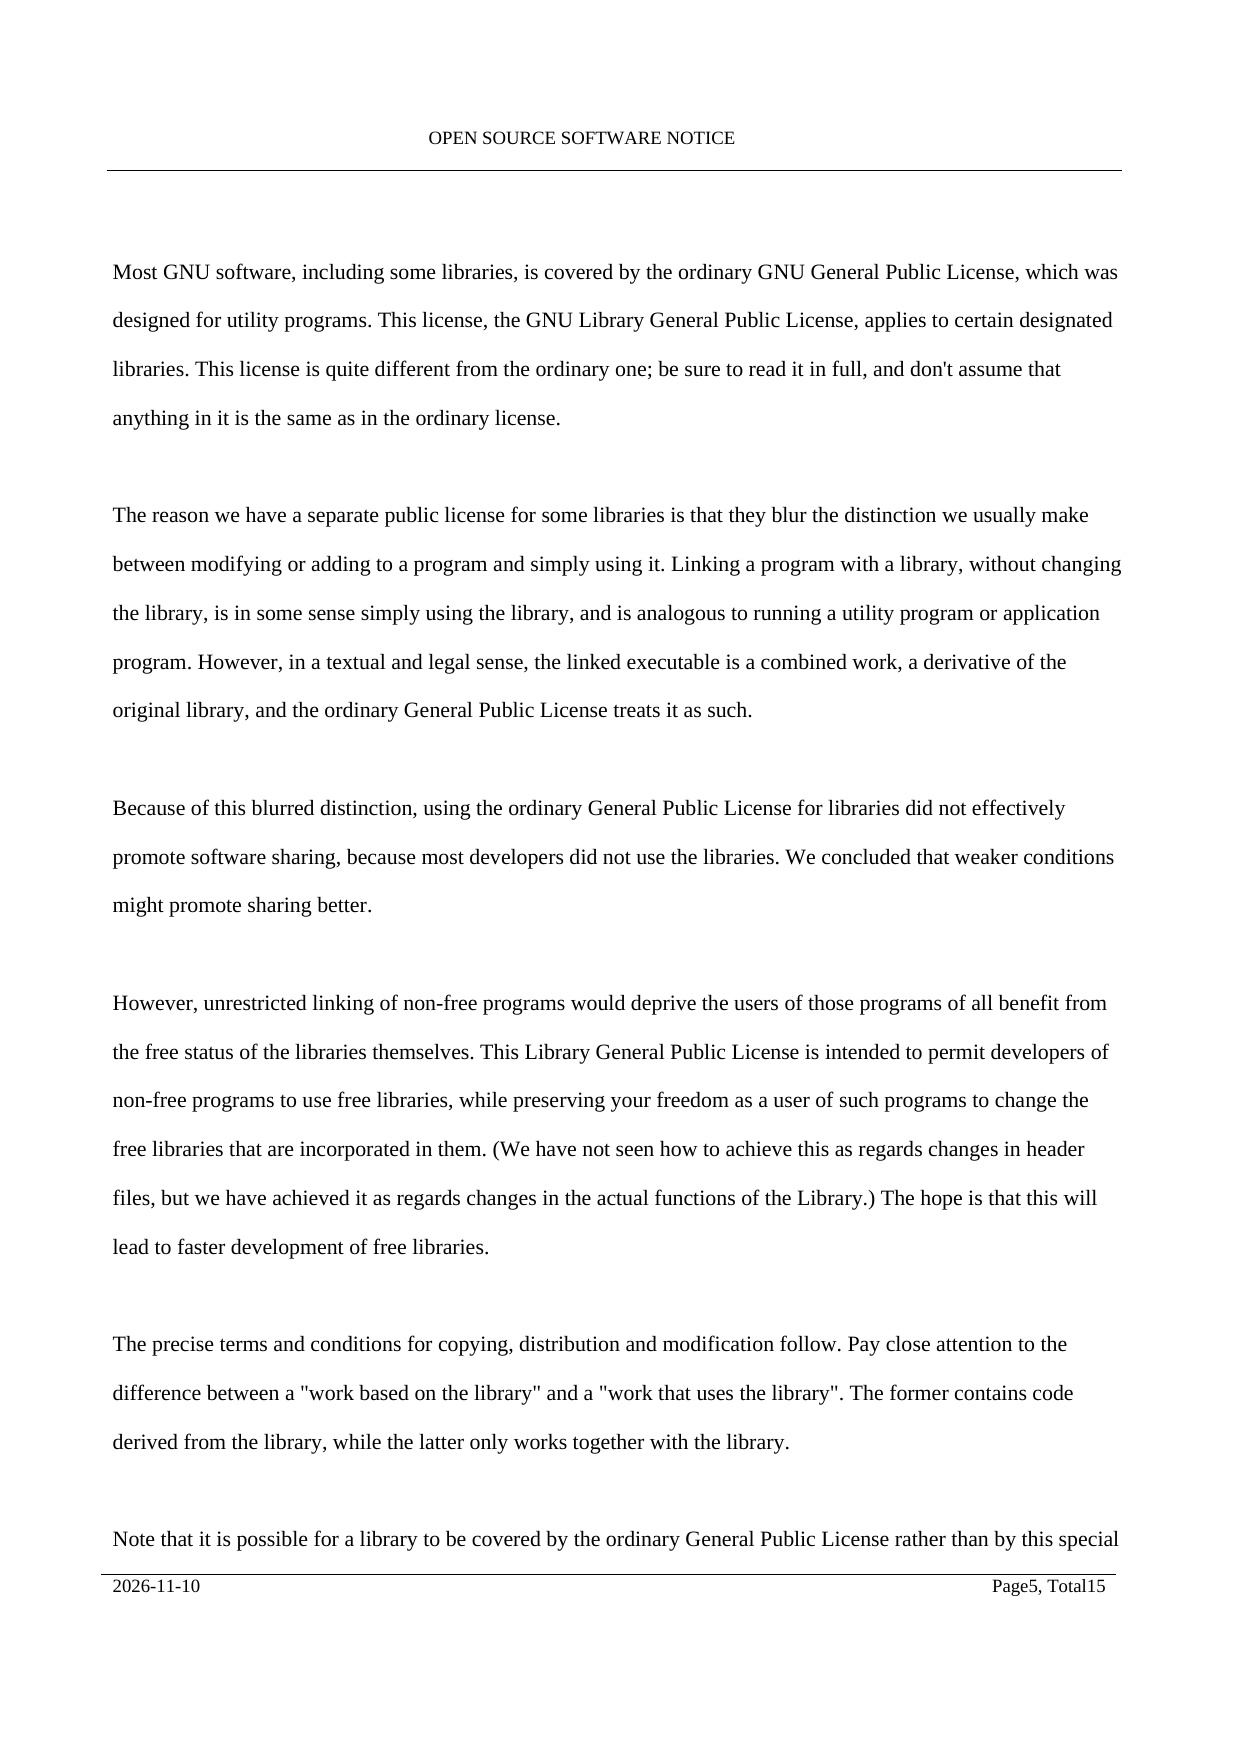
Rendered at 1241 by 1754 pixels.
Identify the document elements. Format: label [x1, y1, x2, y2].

text [112, 206, 1128, 1555]
